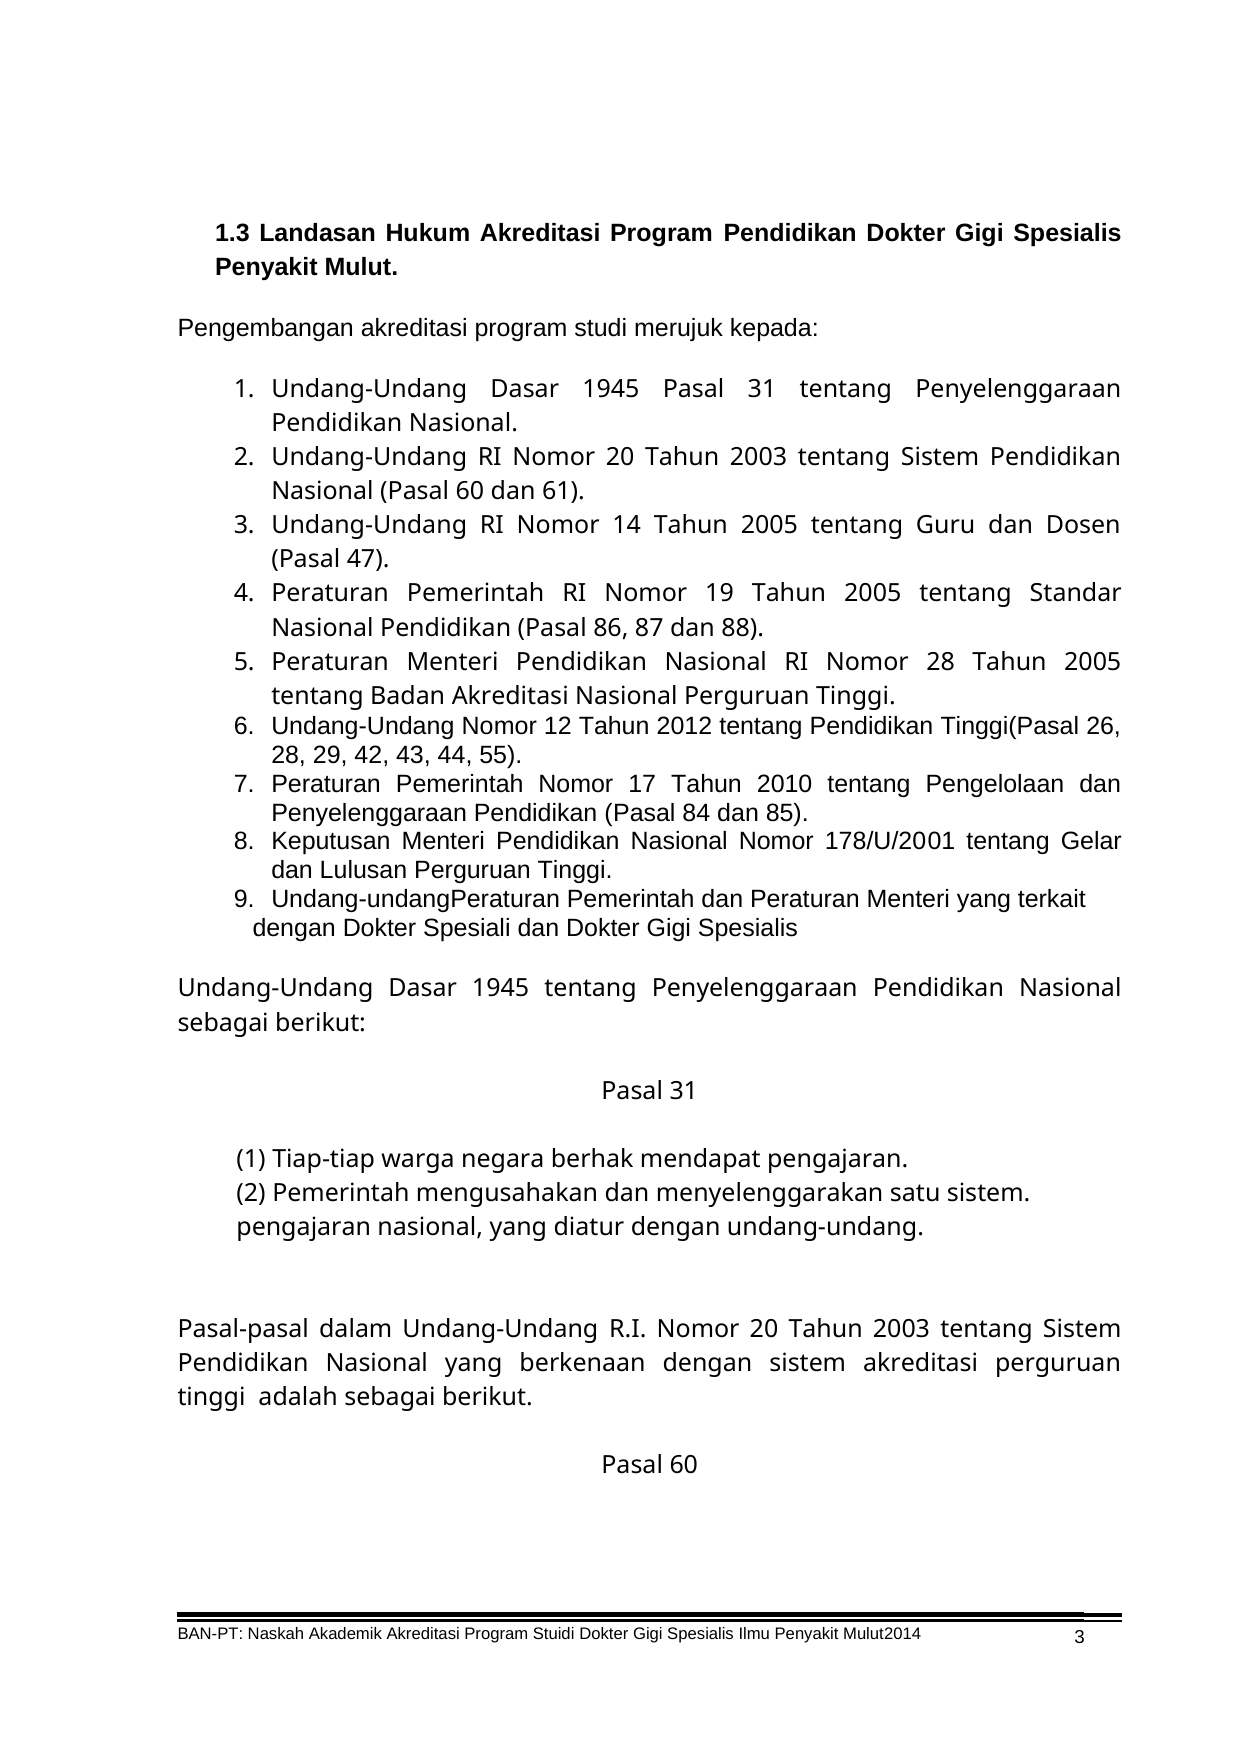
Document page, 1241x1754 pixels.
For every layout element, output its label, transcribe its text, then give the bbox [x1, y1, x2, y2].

text (1) Tiap-tiap warga negara berhak mendapat pengajaran. (2) Pemerintah mengusahakan dan menyelenggarakan satu sistem. pengajaran nasional, yang diatur dengan undang-undang. [236, 1106, 1122, 1243]
list Undang-Undang RI Nomor 20 Tahun 2003 tentang Sistem Pendidikan Nasional (Pasal 60 dan 61). [233, 439, 1122, 507]
list Keputusan Menteri Pendidikan Nasional Nomor 178/U/2001 tentang Gelar dan Lulusan Perguruan Tinggi. [233, 826, 1122, 884]
text Pasal-pasal dalam Undang-Undang R.I. Nomor 20 Tahun 2003 tentang Sistem Pendidikan Nasional yang berkenaan dengan sistem akreditasi perguruan tinggi adalah sebagai berikut. [177, 1311, 1122, 1413]
text Pasal 31 [177, 1072, 1122, 1106]
list Peraturan Pemerintah Nomor 17 Tahun 2010 tentang Pengelolaan dan Penyelenggaraan Pendidikan (Pasal 84 dan 85). [233, 769, 1122, 826]
list Undang-Undang RI Nomor 14 Tahun 2005 tentang Guru dan Dosen (Pasal 47). [233, 507, 1122, 575]
list Undang-undangPeraturan Pemerintah dan Peraturan Menteri yang terkait [233, 884, 1122, 913]
list Undang-Undang Nomor 12 Tahun 2012 tentang Pendidikan Tinggi(Pasal 26, 28, 29, 42, 43, 44, 55). [233, 711, 1122, 769]
list Undang-Undang Dasar 1945 Pasal 31 tentang Penyelenggaraan Pendidikan Nasional. [233, 371, 1122, 439]
list Peraturan Menteri Pendidikan Nasional RI Nomor 28 Tahun 2005 tentang Badan Akreditasi Nasional Perguruan Tinggi. [233, 643, 1122, 711]
text Undang-Undang Dasar 1945 tentang Penyelenggaraan Pendidikan Nasional sebagai berikut: [177, 970, 1122, 1038]
text 1.3 Landasan Hukum Akreditasi Program Pendidikan Dokter Gigi Spesialis Penyakit Mulut. [215, 218, 1122, 280]
list dengan Dokter Spesiali dan Dokter Gigi Spesialis [252, 913, 1122, 941]
text Pengembangan akreditasi program studi merujuk kepada: [177, 313, 1122, 342]
text Pasal 60 [177, 1447, 1122, 1481]
list Peraturan Pemerintah RI Nomor 19 Tahun 2005 tentang Standar Nasional Pendidikan (Pasal 86, 87 dan 88). [233, 575, 1122, 643]
